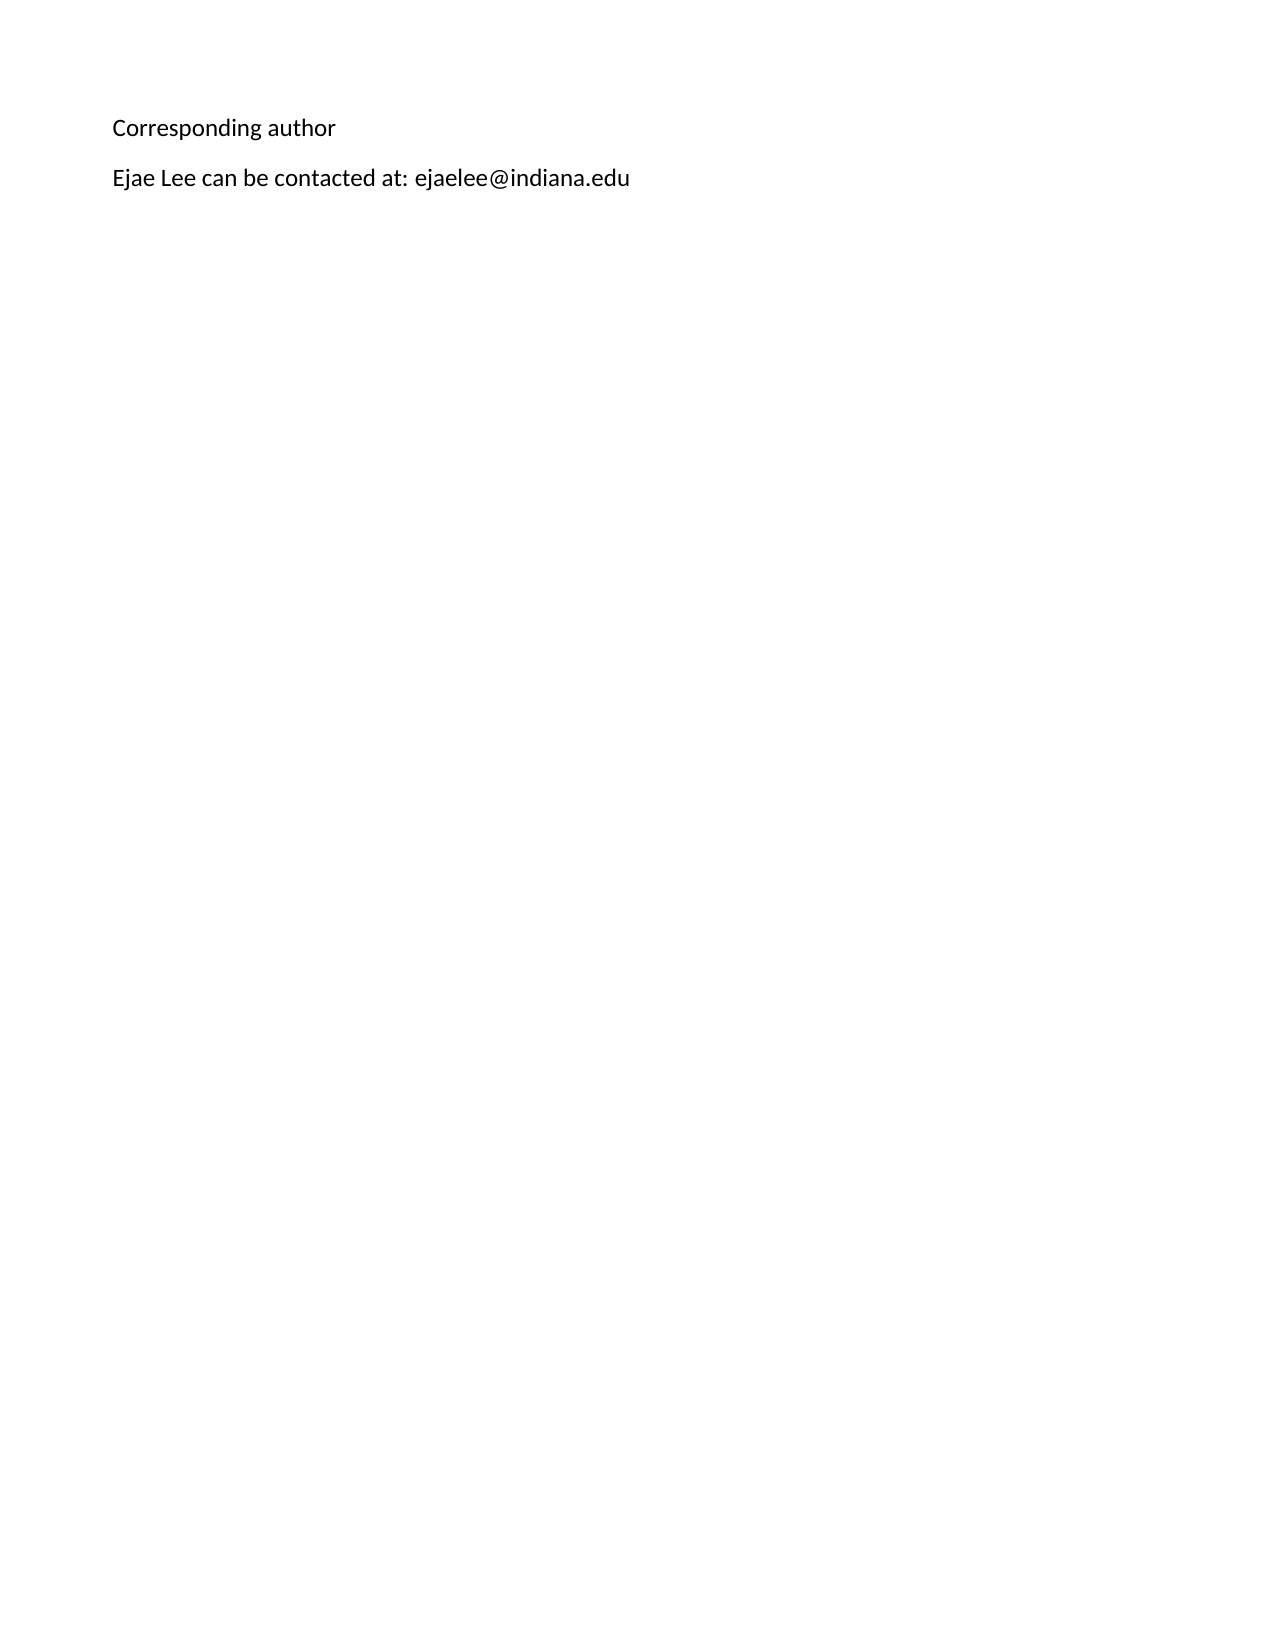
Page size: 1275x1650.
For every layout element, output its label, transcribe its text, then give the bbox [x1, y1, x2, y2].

text Ejae Lee can be contacted at: ejaelee@indiana.edu [112, 162, 1162, 193]
text Corresponding author [112, 112, 1162, 143]
